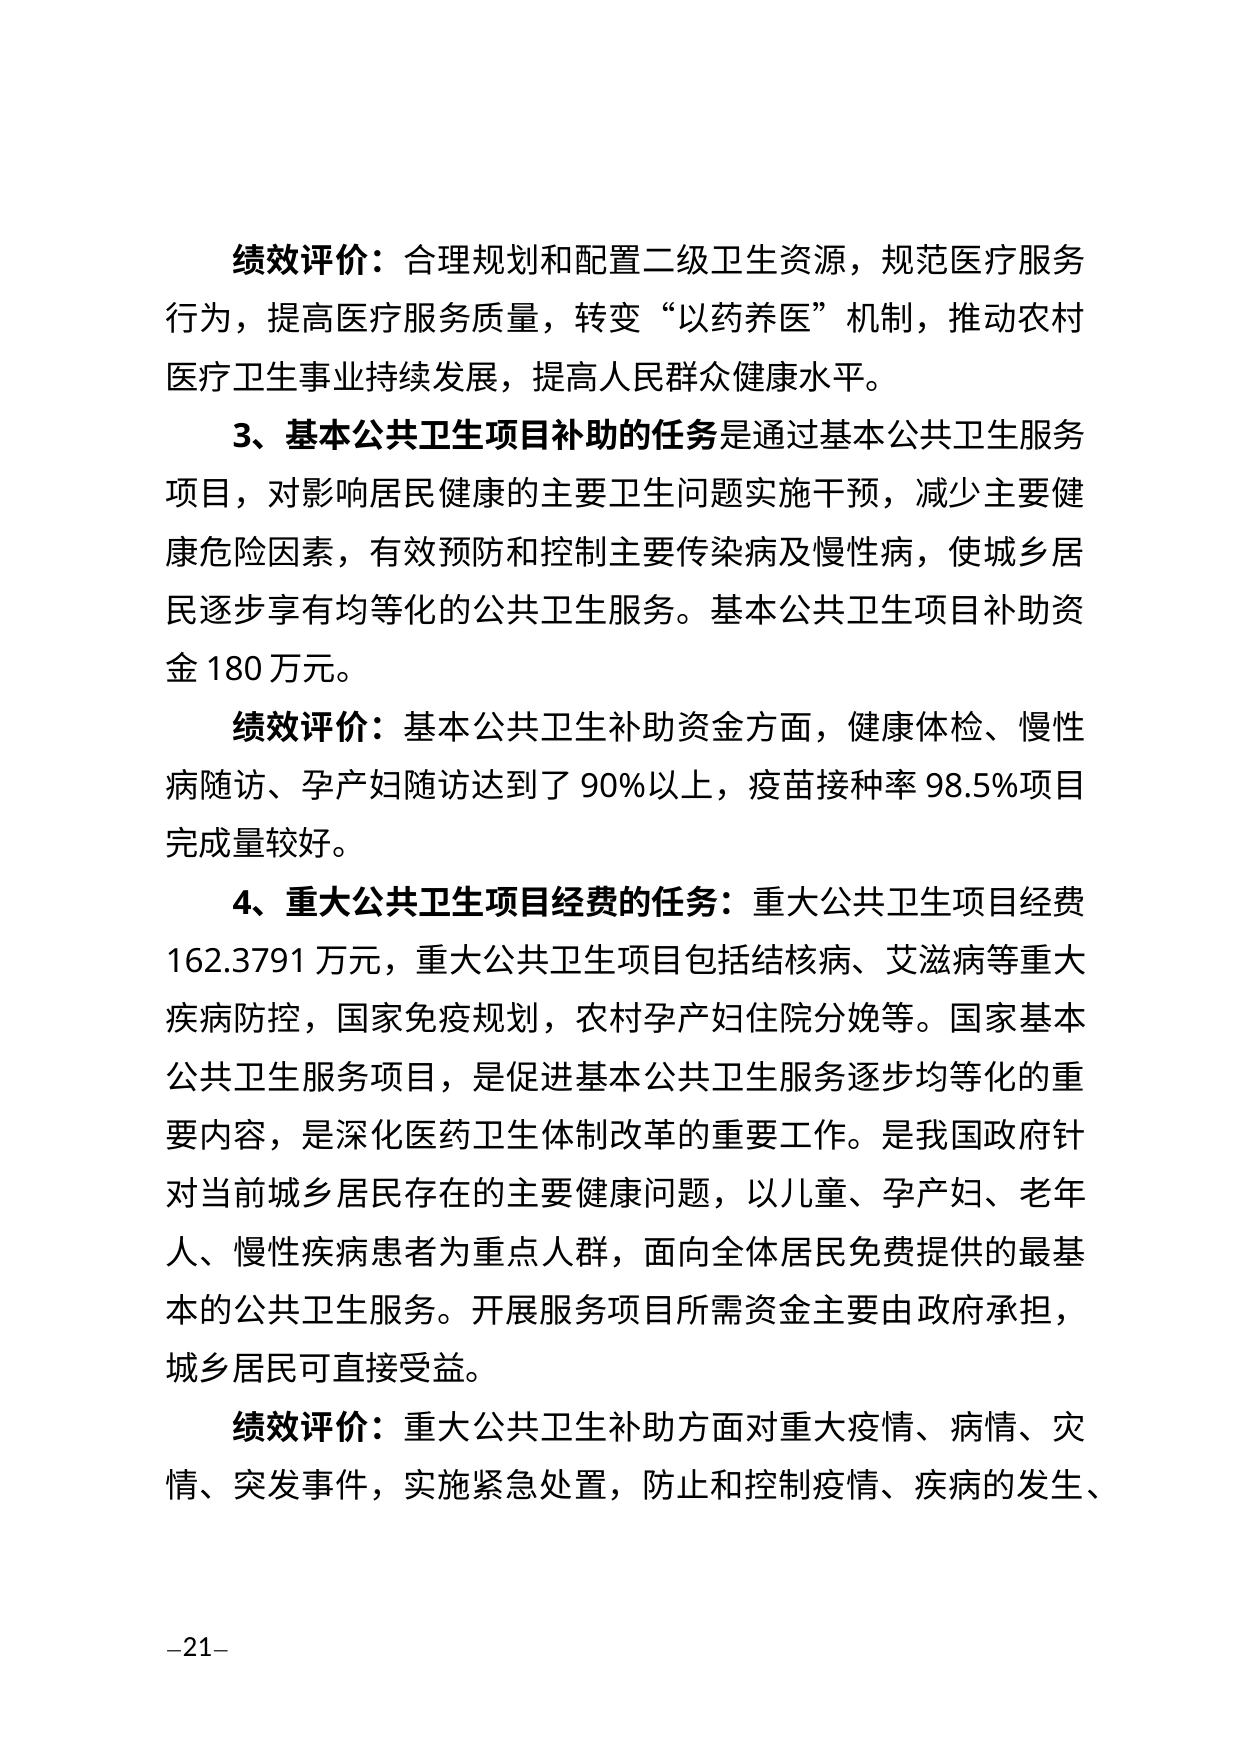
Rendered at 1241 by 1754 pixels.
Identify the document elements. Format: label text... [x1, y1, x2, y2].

text 3、基本公共卫生项目补助的任务是通过基本公共卫生服务项目，对影响居民健康的主要卫生问题实施干预，减少主要健康危险因素，有效预防和控制主要传染病及慢性病，使城乡居民逐步享有均等化的公共卫生服务。基本公共卫生项目补助资金180万元。 [165, 401, 1087, 692]
text 绩效评价：合理规划和配置二级卫生资源，规范医疗服务行为，提高医疗服务质量，转变“以药养医”机制，推动农村医疗卫生事业持续发展，提高人民群众健康水平。 [165, 226, 1087, 401]
text 绩效评价：基本公共卫生补助资金方面，健康体检、慢性病随访、孕产妇随访达到了90%以上，疫苗接种率98.5%项目完成量较好。 [165, 692, 1087, 867]
text 4、重大公共卫生项目经费的任务：重大公共卫生项目经费162.3791万元，重大公共卫生项目包括结核病、艾滋病等重大疾病防控，国家免疫规划，农村孕产妇住院分娩等。国家基本公共卫生服务项目，是促进基本公共卫生服务逐步均等化的重要内容，是深化医药卫生体制改革的重要工作。是我国政府针对当前城乡居民存在的主要健康问题，以儿童、孕产妇、老年人、慢性疾病患者为重点人群，面向全体居民免费提供的最基本的公共卫生服务。开展服务项目所需资金主要由政府承担，城乡居民可直接受益。 [165, 867, 1087, 1392]
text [165, 1392, 1087, 1509]
